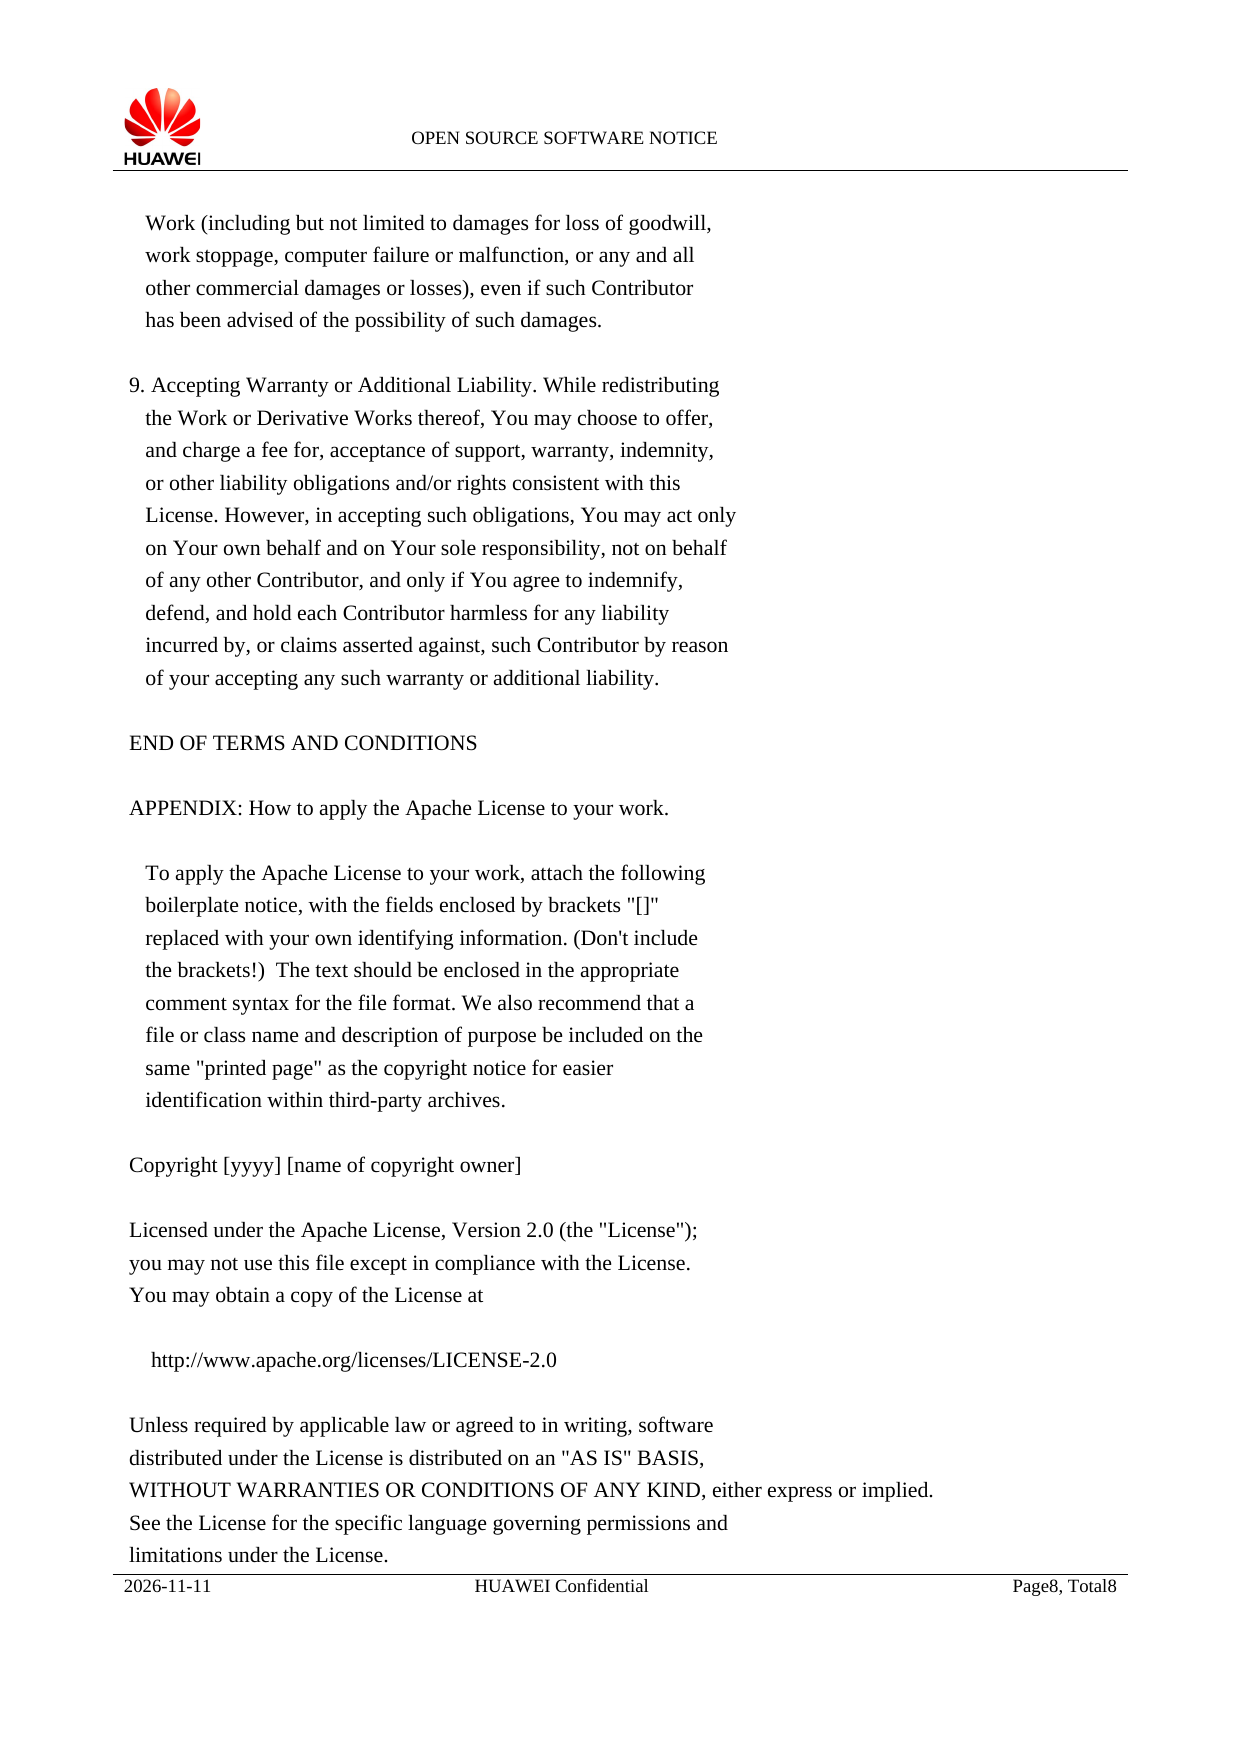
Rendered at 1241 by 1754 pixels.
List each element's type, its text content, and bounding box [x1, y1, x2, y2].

picture [124, 88, 201, 165]
